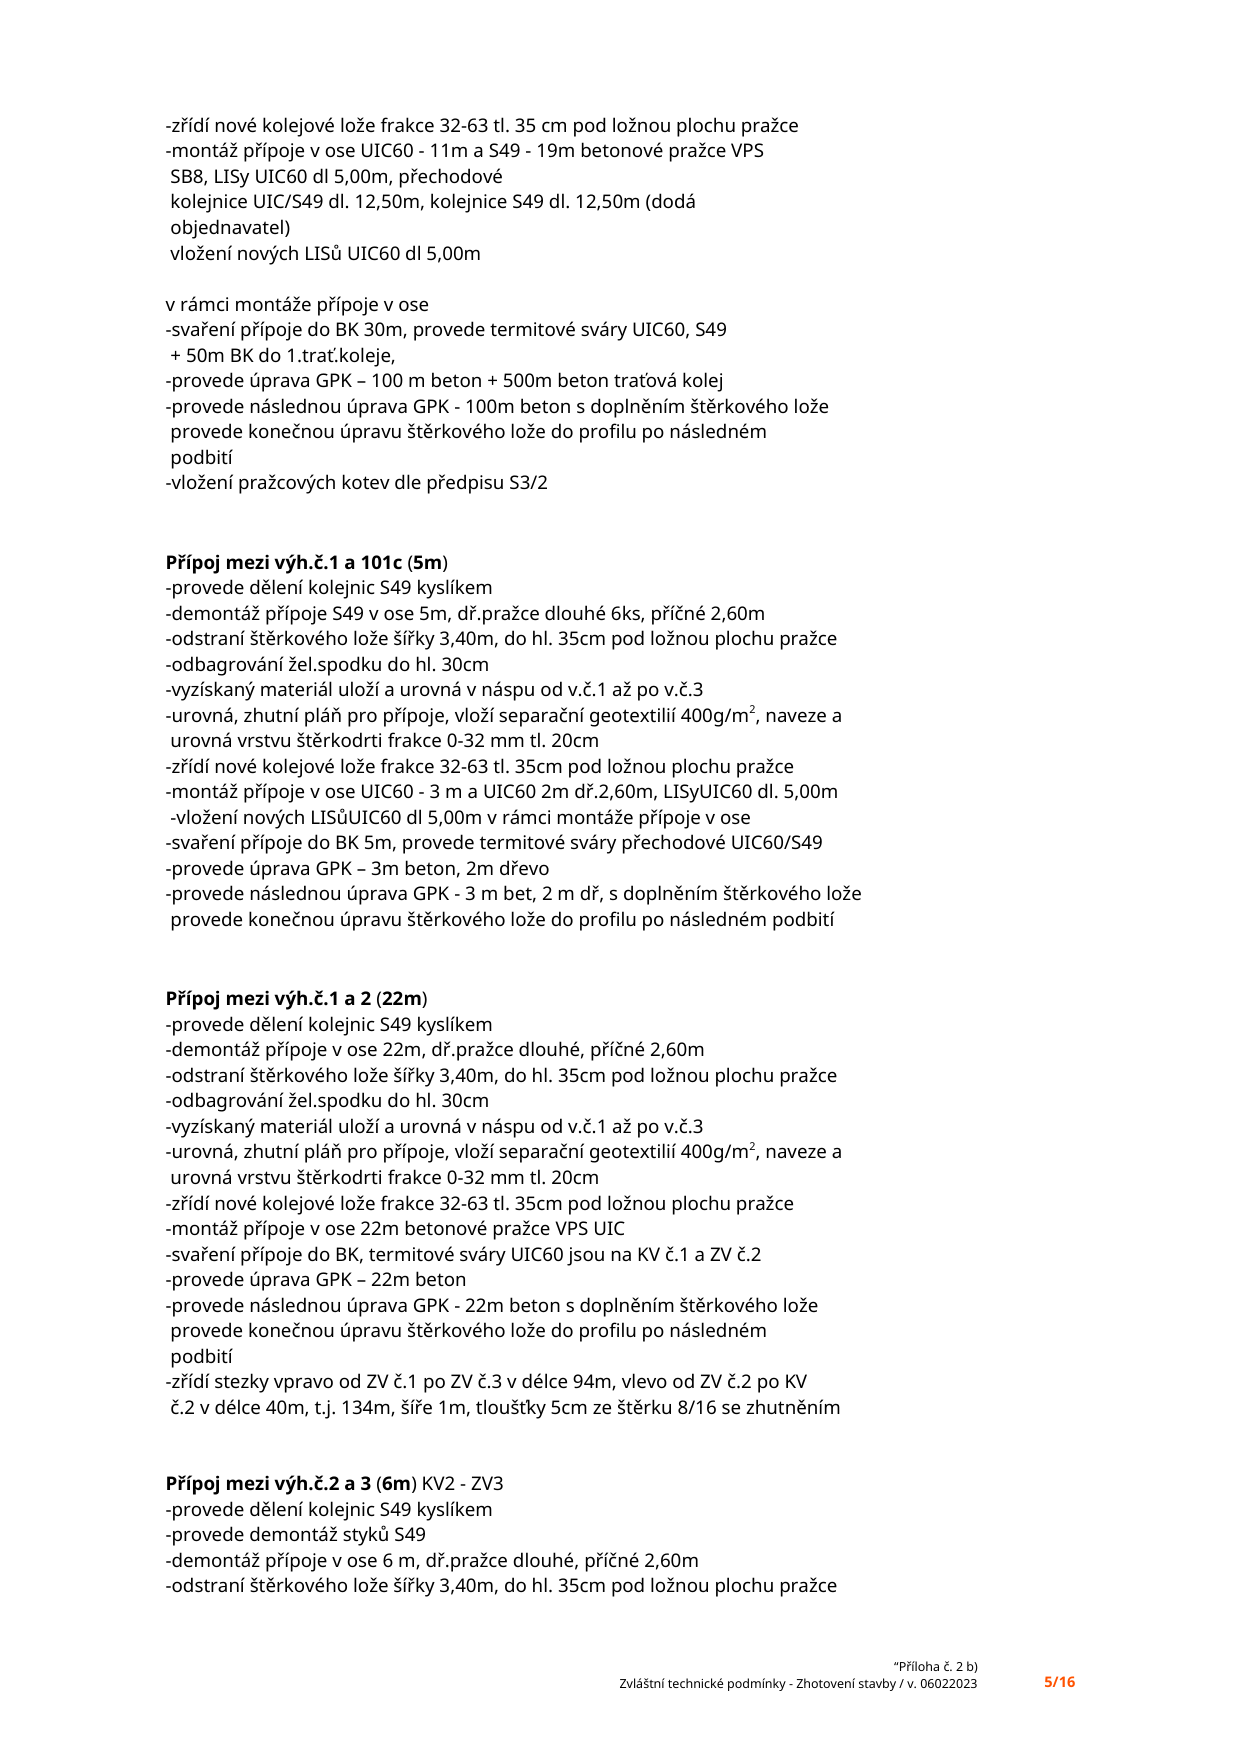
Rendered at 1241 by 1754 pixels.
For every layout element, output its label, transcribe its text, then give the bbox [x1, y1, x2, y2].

text provede konečnou úpravu štěrkového lože do profilu po následném podbití [165, 906, 1075, 932]
text -provede následnou úprava GPK - 100m beton s doplněním štěrkového lože [165, 393, 1075, 418]
text -vložení pražcových kotev dle předpisu S3/2 [165, 469, 1075, 495]
text -demontáž přípoje S49 v ose 5m, dř.pražce dlouhé 6ks, příčné 2,60m [165, 600, 1075, 626]
text č.2 v délce 40m, t.j. 134m, šíře 1m, tloušťky 5cm ze štěrku 8/16 se zhutněním [165, 1394, 1075, 1419]
text -demontáž přípoje v ose 22m, dř.pražce dlouhé, příčné 2,60m [165, 1037, 1075, 1062]
text -montáž přípoje v ose 22m betonové pražce VPS UIC [165, 1215, 1075, 1241]
text provede konečnou úpravu štěrkového lože do profilu po následném [165, 418, 1075, 444]
text urovná vrstvu štěrkodrti frakce 0-32 mm tl. 20cm [165, 728, 1075, 753]
text -montáž přípoje v ose UIC60 - 11m a S49 - 19m betonové pražce VPS [165, 138, 1075, 163]
text -provede úprava GPK – 22m beton [165, 1266, 1075, 1292]
text -urovná, zhutní pláň pro přípoje, vloží separační geotextilií 400g/m2, naveze a [165, 1139, 1075, 1164]
text Přípoj mezi výh.č.1 a 2 (22m) [165, 986, 1075, 1011]
text podbití [165, 444, 1075, 469]
text -vyzískaný materiál uloží a urovná v náspu od v.č.1 až po v.č.3 [165, 1113, 1075, 1139]
text objednavatel) [165, 214, 1075, 240]
text -urovná, zhutní pláň pro přípoje, vloží separační geotextilií 400g/m2, naveze a [165, 702, 1075, 728]
text podbití [165, 1343, 1075, 1368]
text -provede dělení kolejnic S49 kyslíkem [165, 1011, 1075, 1037]
text -zřídí nové kolejové lože frakce 32-63 tl. 35cm pod ložnou plochu pražce [165, 1190, 1075, 1215]
text -vyzískaný materiál uloží a urovná v náspu od v.č.1 až po v.č.3 [165, 677, 1075, 702]
text -montáž přípoje v ose UIC60 - 3 m a UIC60 2m dř.2,60m, LISyUIC60 dl. 5,00m [165, 779, 1075, 804]
text -provede dělení kolejnic S49 kyslíkem [165, 574, 1075, 600]
text kolejnice UIC/S49 dl. 12,50m, kolejnice S49 dl. 12,50m (dodá [165, 189, 1075, 214]
text -vložení nových LISůUIC60 dl 5,00m v rámci montáže přípoje v ose [165, 804, 1075, 830]
text -svaření přípoje do BK 5m, provede termitové sváry přechodové UIC60/S49 [165, 830, 1075, 855]
text -zřídí nové kolejové lože frakce 32-63 tl. 35 cm pod ložnou plochu pražce [165, 112, 1075, 138]
text + 50m BK do 1.trať.koleje, [165, 342, 1075, 367]
text -provede úprava GPK – 100 m beton + 500m beton traťová kolej [165, 367, 1075, 393]
text -demontáž přípoje v ose 6 m, dř.pražce dlouhé, příčné 2,60m [165, 1547, 1075, 1573]
text vložení nových LISů UIC60 dl 5,00m [165, 240, 1075, 265]
text -provede úprava GPK – 3m beton, 2m dřevo [165, 855, 1075, 881]
text -odbagrování žel.spodku do hl. 30cm [165, 651, 1075, 677]
text -svaření přípoje do BK, termitové sváry UIC60 jsou na KV č.1 a ZV č.2 [165, 1241, 1075, 1266]
text Přípoj mezi výh.č.1 a 101c (5m) [165, 549, 1075, 574]
text -provede dělení kolejnic S49 kyslíkem [165, 1496, 1075, 1522]
text -provede demontáž styků S49 [165, 1522, 1075, 1547]
text v rámci montáže přípoje v ose [165, 291, 1075, 316]
text Přípoj mezi výh.č.2 a 3 (6m) KV2 - ZV3 [165, 1471, 1075, 1496]
text -provede následnou úprava GPK - 3 m bet, 2 m dř, s doplněním štěrkového lože [165, 881, 1075, 906]
text SB8, LISy UIC60 dl 5,00m, přechodové [165, 163, 1075, 189]
text urovná vrstvu štěrkodrti frakce 0-32 mm tl. 20cm [165, 1164, 1075, 1190]
text -odstraní štěrkového lože šířky 3,40m, do hl. 35cm pod ložnou plochu pražce [165, 626, 1075, 651]
text -zřídí nové kolejové lože frakce 32-63 tl. 35cm pod ložnou plochu pražce [165, 753, 1075, 779]
text provede konečnou úpravu štěrkového lože do profilu po následném [165, 1317, 1075, 1343]
text -zřídí stezky vpravo od ZV č.1 po ZV č.3 v délce 94m, vlevo od ZV č.2 po KV [165, 1368, 1075, 1394]
text -odstraní štěrkového lože šířky 3,40m, do hl. 35cm pod ložnou plochu pražce [165, 1062, 1075, 1088]
text -svaření přípoje do BK 30m, provede termitové sváry UIC60, S49 [165, 316, 1075, 342]
text -provede následnou úprava GPK - 22m beton s doplněním štěrkového lože [165, 1292, 1075, 1317]
text -odbagrování žel.spodku do hl. 30cm [165, 1088, 1075, 1113]
text -odstraní štěrkového lože šířky 3,40m, do hl. 35cm pod ložnou plochu pražce [165, 1573, 1075, 1598]
